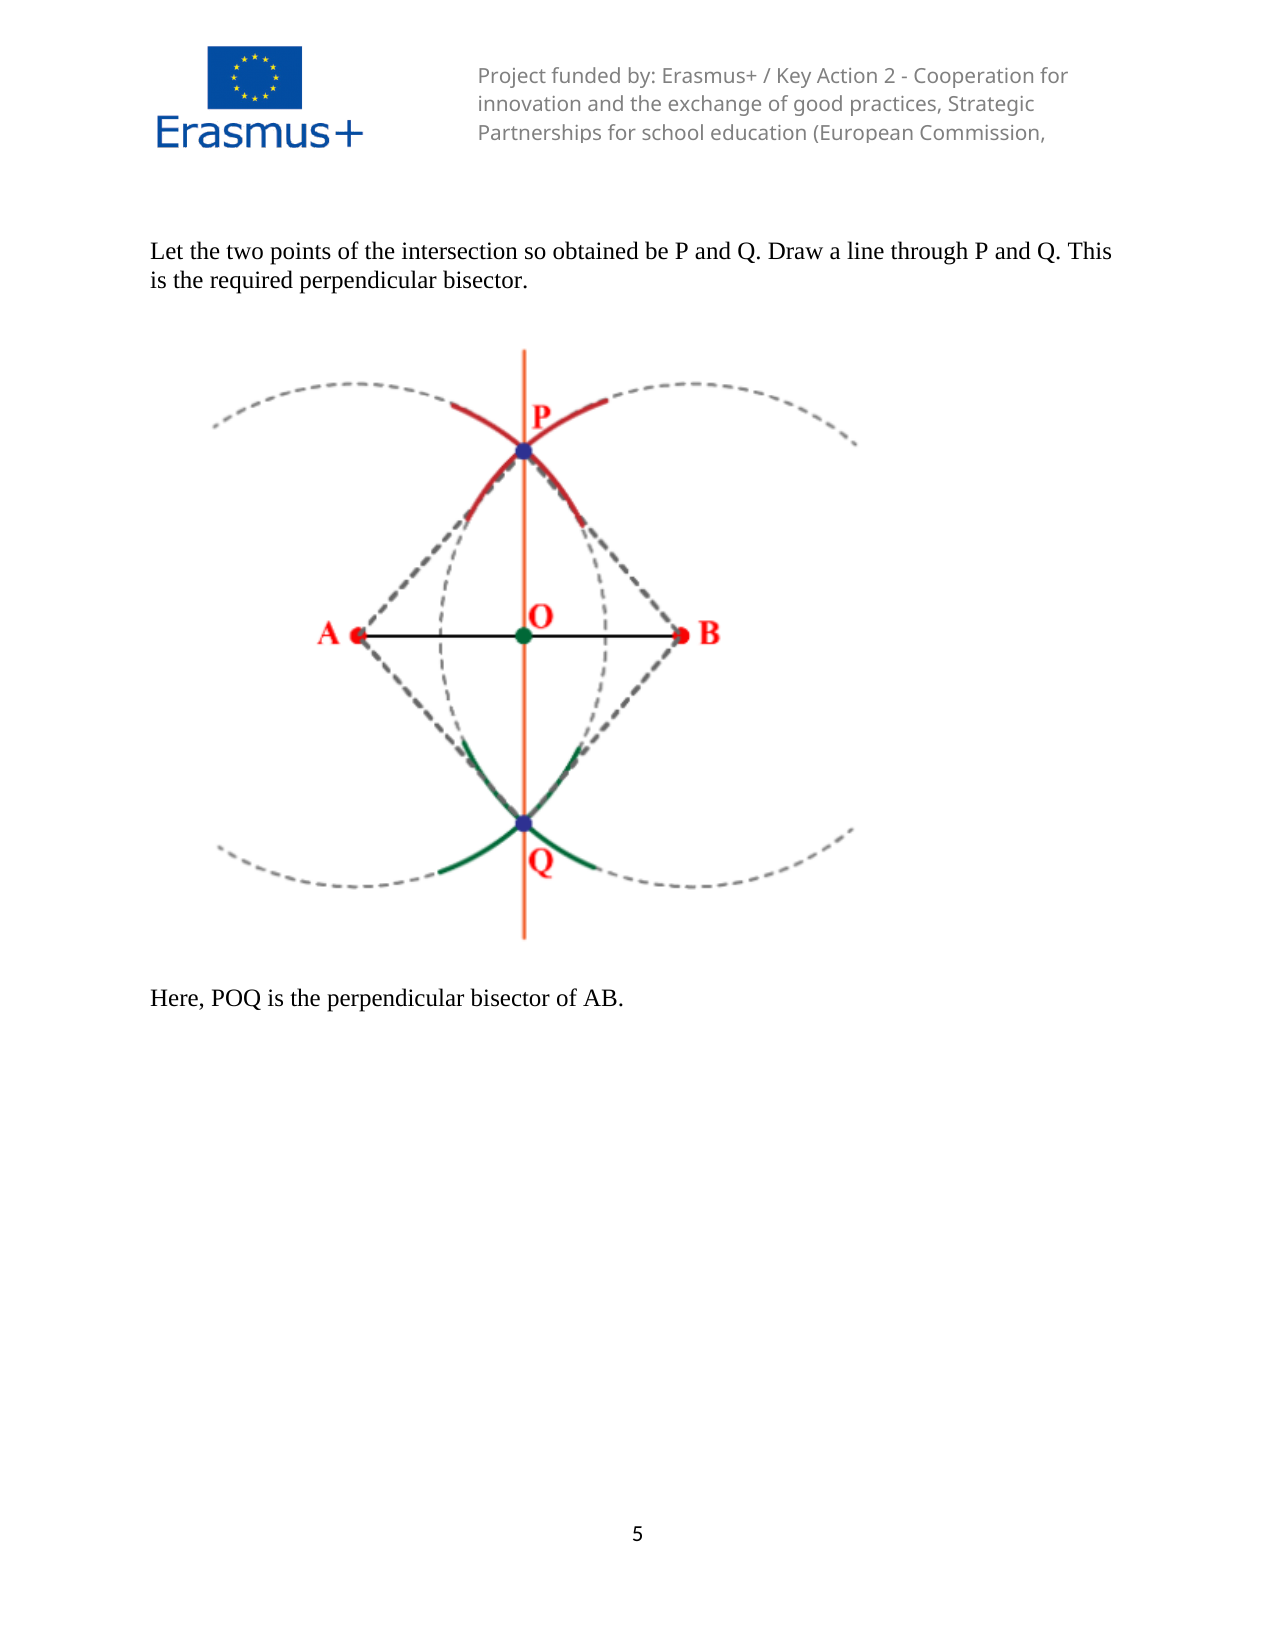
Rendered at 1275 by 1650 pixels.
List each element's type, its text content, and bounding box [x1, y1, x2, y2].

text Let the two points of the intersection so obtained be P and Q. Draw a line through P and Q. This is the required perpendicular bisector. [150, 236, 1125, 294]
picture [150, 322, 899, 954]
text Here, POQ is the perpendicular bisector of AB. [150, 983, 1125, 1011]
picture [150, 28, 366, 150]
